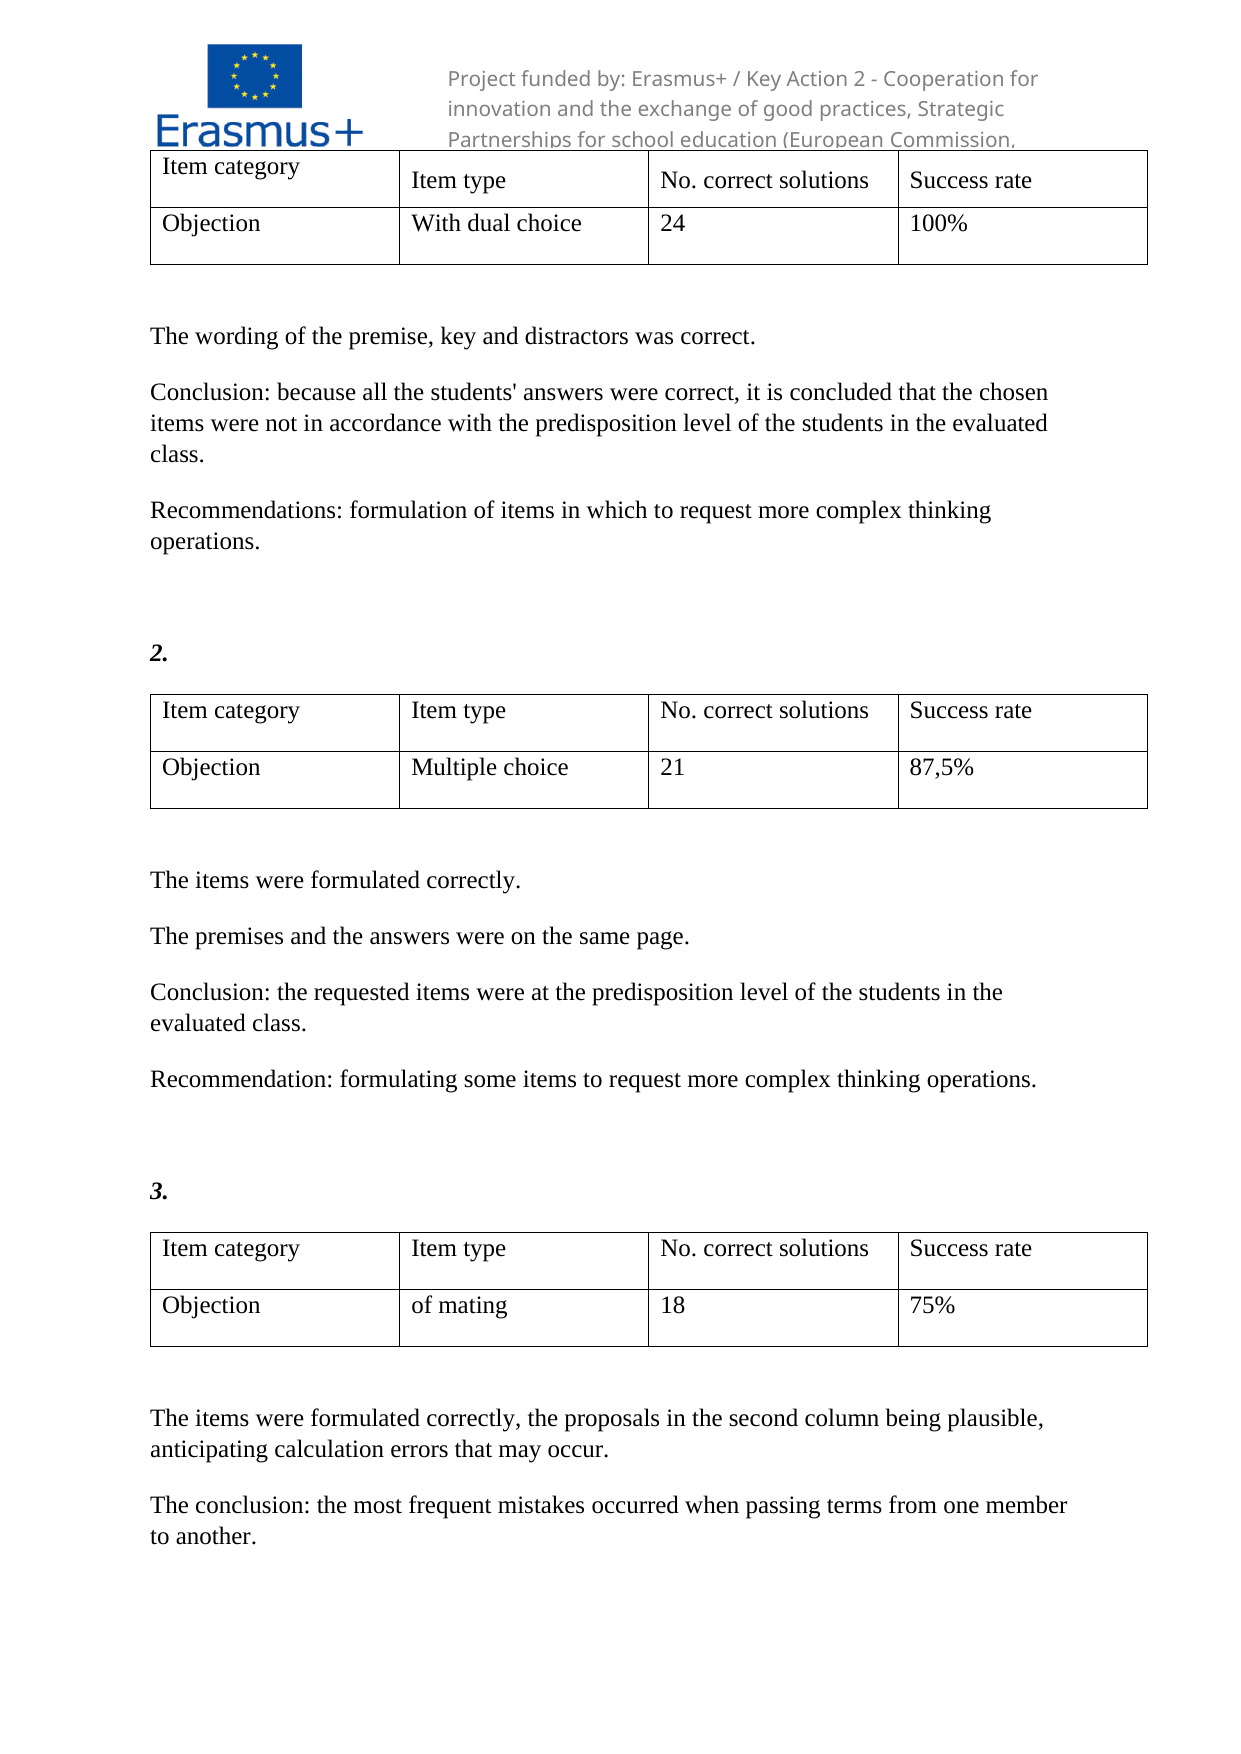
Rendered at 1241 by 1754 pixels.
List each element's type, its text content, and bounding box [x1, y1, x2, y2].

table_cell 21 [649, 752, 898, 808]
table_header No. correct solutions [649, 151, 898, 207]
table_cell 87,5% [899, 752, 1147, 808]
text Recommendations: formulation of items in which to request more complex thinking operations. [150, 495, 1090, 555]
text Conclusion: the requested items were at the predisposition level of the students in the evaluated class. [150, 977, 1090, 1037]
table_header No. correct solutions [649, 695, 898, 751]
text 2. [150, 638, 1090, 667]
table_header Item type [400, 151, 648, 207]
table_header Item category [151, 151, 399, 207]
text The items were formulated correctly. [150, 865, 1090, 894]
table_cell 24 [649, 208, 898, 264]
table_cell Multiple choice [400, 752, 648, 808]
table_cell With dual choice [400, 208, 648, 264]
table_cell 100% [899, 208, 1147, 264]
table_header Item type [400, 695, 648, 751]
text 3. [150, 1176, 1090, 1205]
table_cell 75% [899, 1290, 1147, 1346]
table_header Success rate [899, 695, 1147, 751]
text Conclusion: because all the students' answers were correct, it is concluded that the chosen items were not in accordance with the predisposition level of the students in the evaluated class. [150, 377, 1090, 468]
table_header Item type [400, 1233, 648, 1289]
picture [150, 27, 366, 149]
text Recommendation: formulating some items to request more complex thinking operations. [150, 1064, 1090, 1093]
table_header Item category [151, 1233, 399, 1289]
table_cell Objection [151, 752, 399, 808]
table_cell of mating [400, 1290, 648, 1346]
table_cell 18 [649, 1290, 898, 1346]
table_cell Objection [151, 1290, 399, 1346]
text The wording of the premise, key and distractors was correct. [150, 321, 1090, 349]
table_header Success rate [899, 151, 1147, 207]
table_header Success rate [899, 1233, 1147, 1289]
text The items were formulated correctly, the proposals in the second column being plausible, anticipating calculation errors that may occur. [150, 1403, 1090, 1463]
text The conclusion: the most frequent mistakes occurred when passing terms from one member to another. [150, 1490, 1090, 1550]
table_header No. correct solutions [649, 1233, 898, 1289]
table_header Item category [151, 695, 399, 751]
text The premises and the answers were on the same page. [150, 921, 1090, 950]
table_cell Objection [151, 208, 399, 264]
